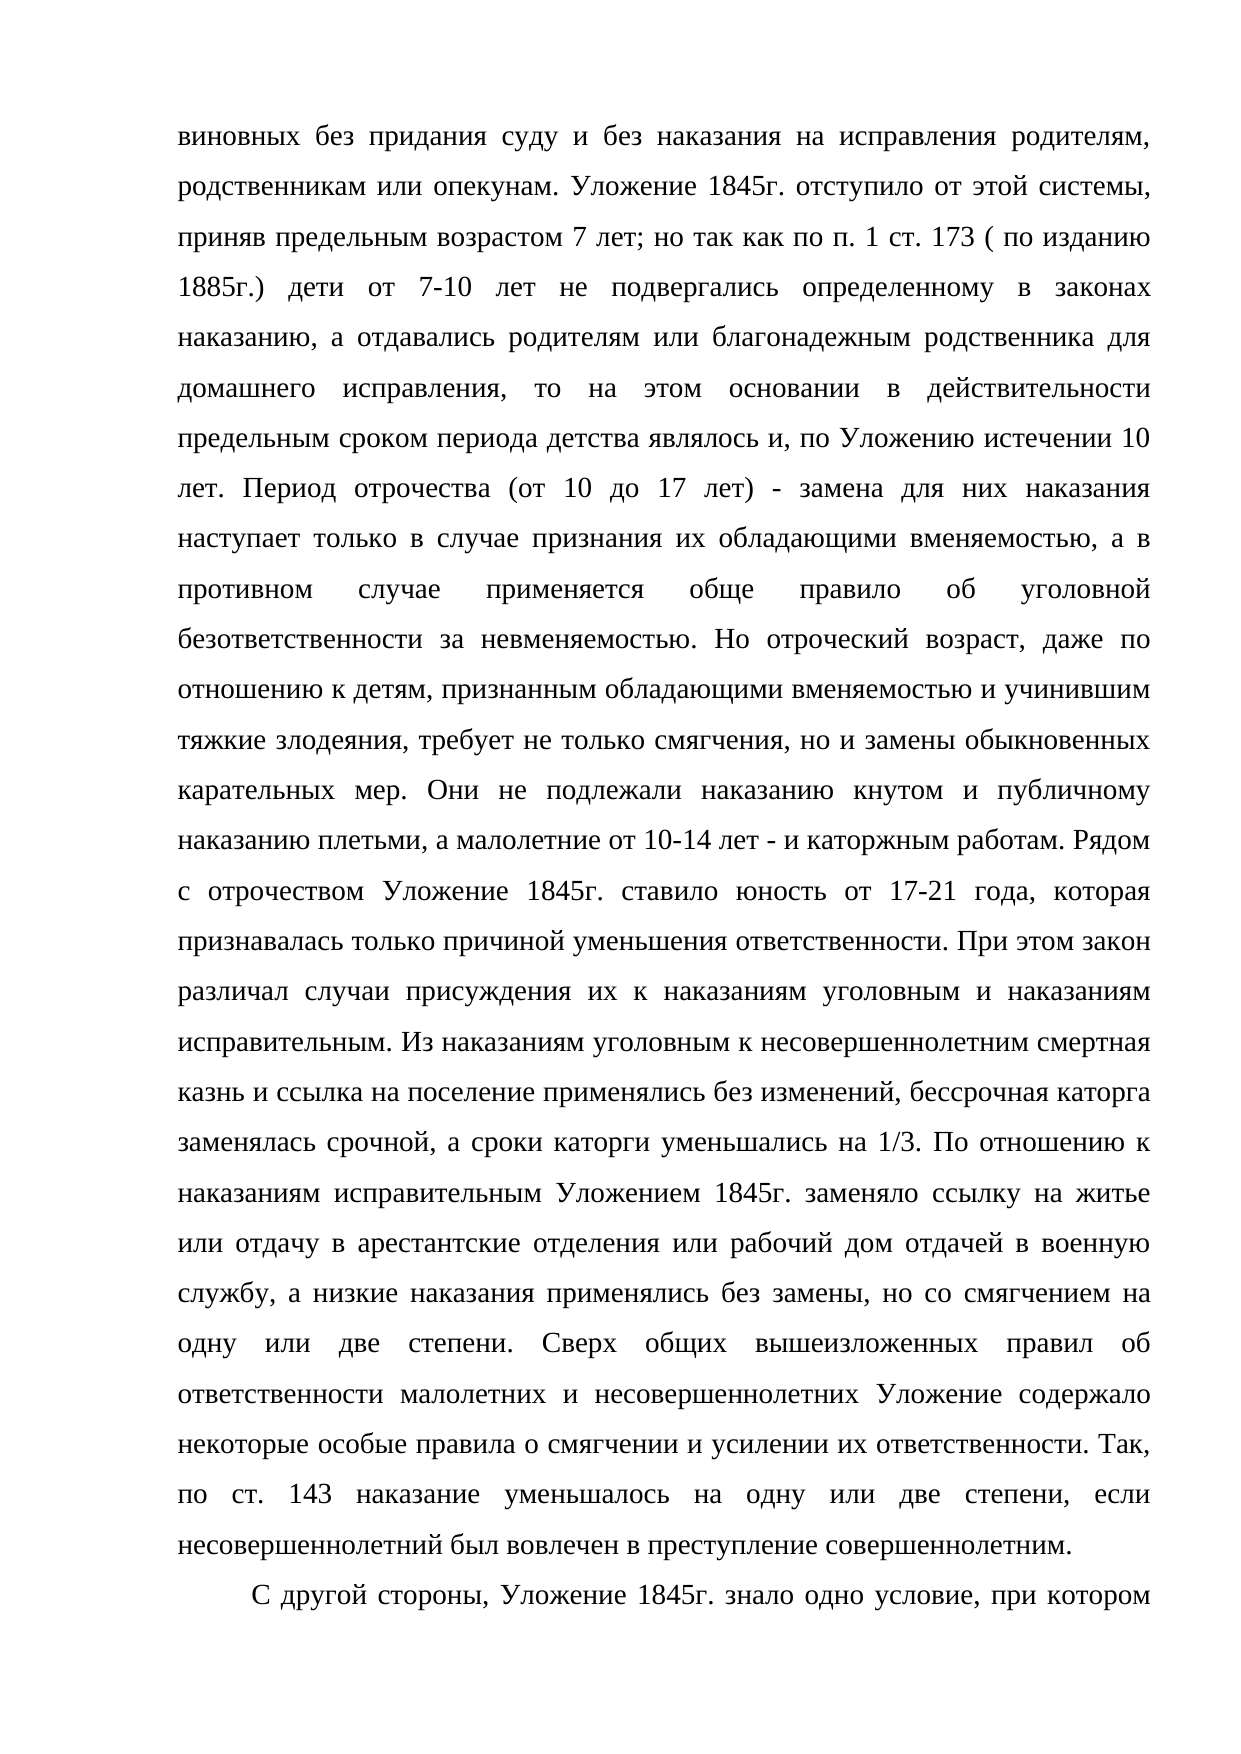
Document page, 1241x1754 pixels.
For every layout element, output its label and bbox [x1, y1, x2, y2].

text [177, 1577, 1152, 1611]
text [177, 118, 1152, 1560]
